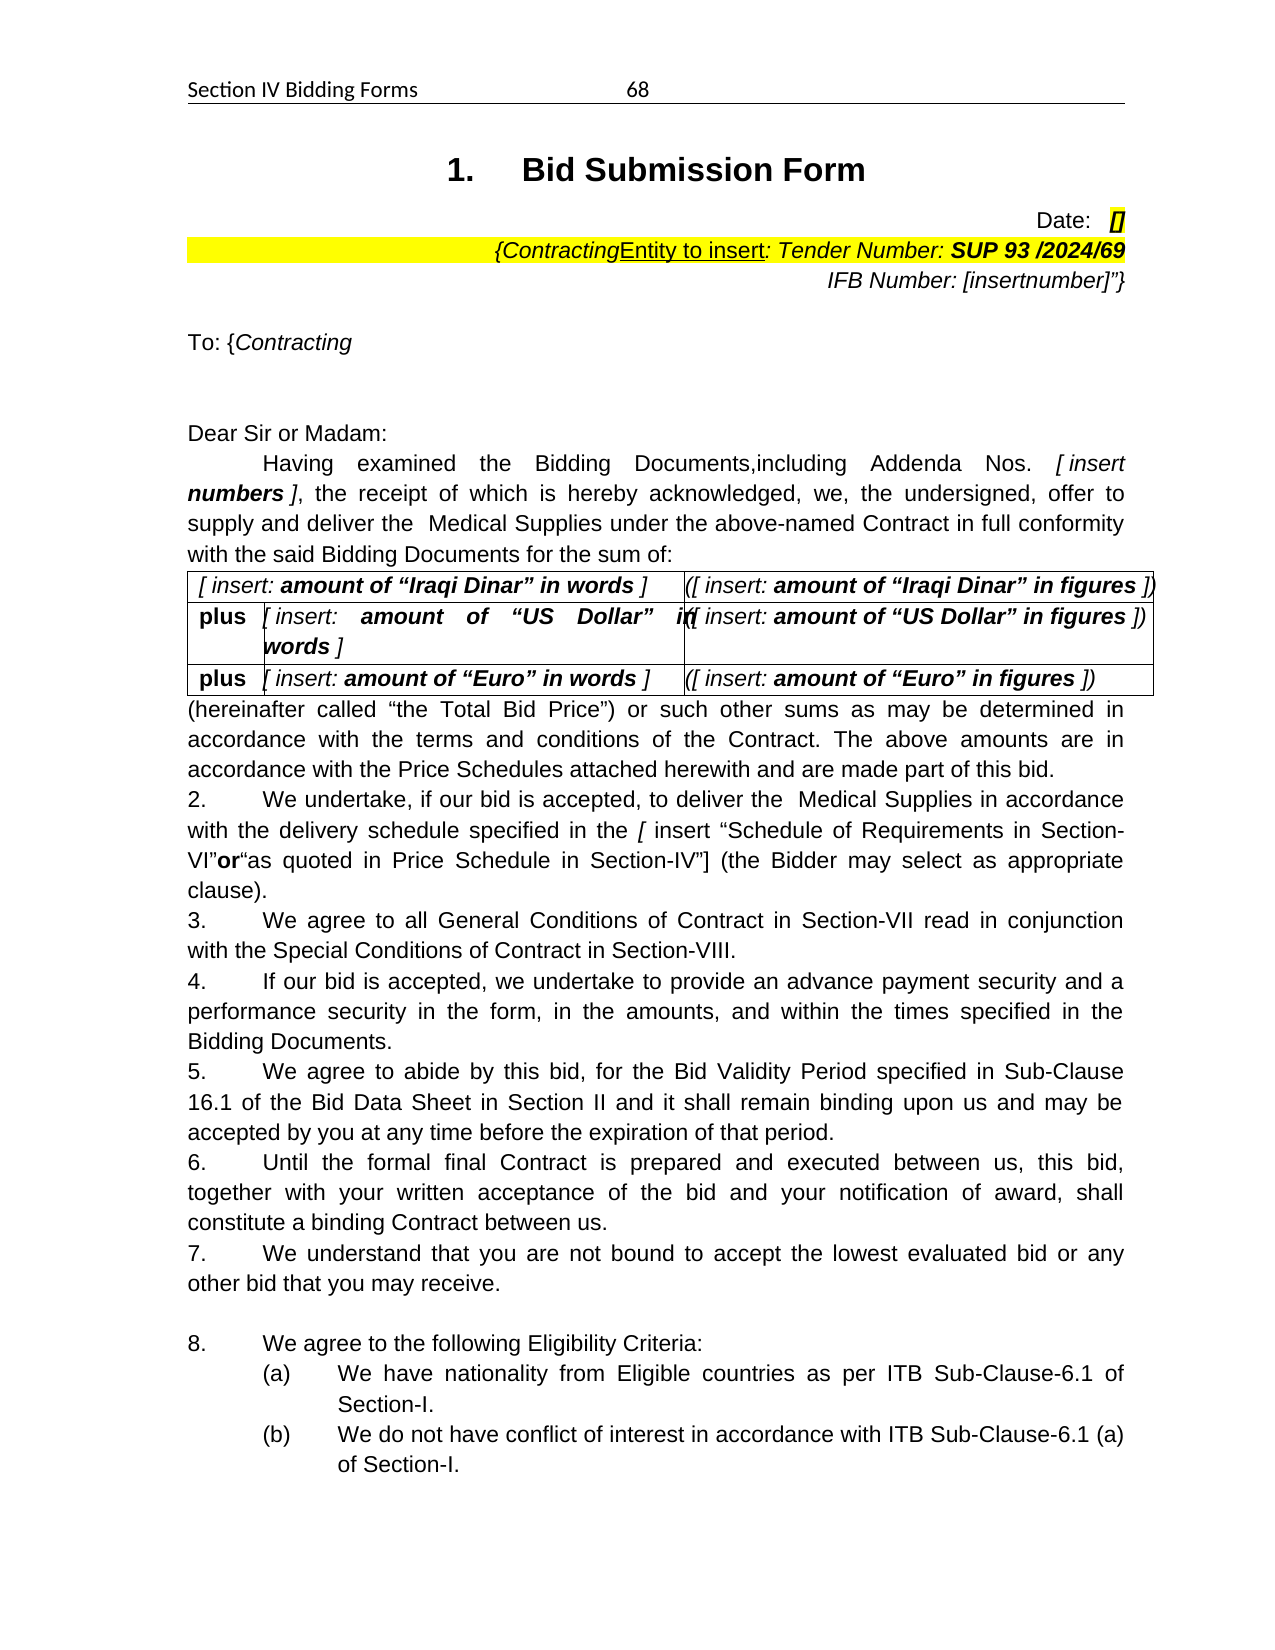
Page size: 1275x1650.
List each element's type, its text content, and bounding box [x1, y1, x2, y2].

table_cell ([ insert: amount of “Euro” in figures ]) [685, 665, 1153, 695]
text 7. We understand that you are not bound to accept the lowest evaluated bid or any other bid that you may receive. [187, 1239, 1125, 1296]
text {ContractingEntity to insert: Tender Number: SUP 93 /2024/69 [187, 237, 1125, 263]
text Date: [] [187, 207, 1110, 233]
text 1. Bid Submission Form [187, 150, 1125, 188]
text 4. If our bid is accepted, we undertake to provide an advance payment security and a performance security in the form, in the amounts, and within the times specified in the Bidding Documents. [187, 968, 1125, 1054]
text (b) We do not have conflict of interest in accordance with ITB Sub-Clause-6.1 (a) of Section-I. [262, 1421, 1125, 1477]
text 6. Until the formal final Contract is prepared and executed between us, this bid, together with your written acceptance of the bid and your notification of award, shall constitute a binding Contract between us. [187, 1149, 1125, 1236]
text 3. We agree to all General Conditions of Contract in Section-VII read in conjunction with the Special Conditions of Contract in Section-VIII. [187, 907, 1125, 964]
text Dear Sir or Madam: [187, 420, 1125, 446]
table_header [ insert: amount of “Iraqi Dinar” in words ] [188, 572, 684, 602]
table_cell [ insert: amount of “Euro” in words ] [265, 665, 684, 695]
text 8. We agree to the following Eligibility Criteria: [187, 1330, 1125, 1357]
text (hereinafter called “the Total Bid Price”) or such other sums as may be determined in accordance with the terms and conditions of the Contract. The above amounts are in accordance with the Price Schedules attached herewith and are made part of this bid. [187, 696, 1125, 783]
text Having examined the Bidding Documents,including Addenda Nos. [ insert numbers ], the receipt of which is hereby acknowledged, we, the undersigned, offer to supply and deliver the Medical Supplies under the above-named Contract in full conformity with the said Bidding Documents for the sum of: [187, 450, 1125, 567]
table_cell plus [188, 665, 264, 695]
text 5. We agree to abide by this bid, for the Bid Validity Period specified in Sub-Clause 16.1 of the Bid Data Sheet in Section II and it shall remain binding upon us and may be accepted by you at any time before the expiration of that period. [187, 1058, 1125, 1145]
text 2. We undertake, if our bid is accepted, to deliver the Medical Supplies in accordance with the delivery schedule specified in the [ insert “Schedule of Requirements in Section-VI”or“as quoted in Price Schedule in Section-IV”] (the Bidder may select as appropriate clause). [187, 786, 1125, 903]
table_header ([ insert: amount of “Iraqi Dinar” in figures ]) [685, 572, 1153, 602]
text To: {Contracting [187, 329, 1125, 356]
table_cell [ insert: amount of “US Dollar” in words ] [265, 603, 684, 663]
text (a) We have nationality from Eligible countries as per ITB Sub-Clause-6.1 of Section-I. [262, 1360, 1125, 1417]
table_cell ([ insert: amount of “US Dollar” in figures ]) [685, 603, 1153, 663]
text IFB Number: [insertnumber]”} [187, 267, 1125, 293]
table_cell plus [188, 603, 264, 663]
